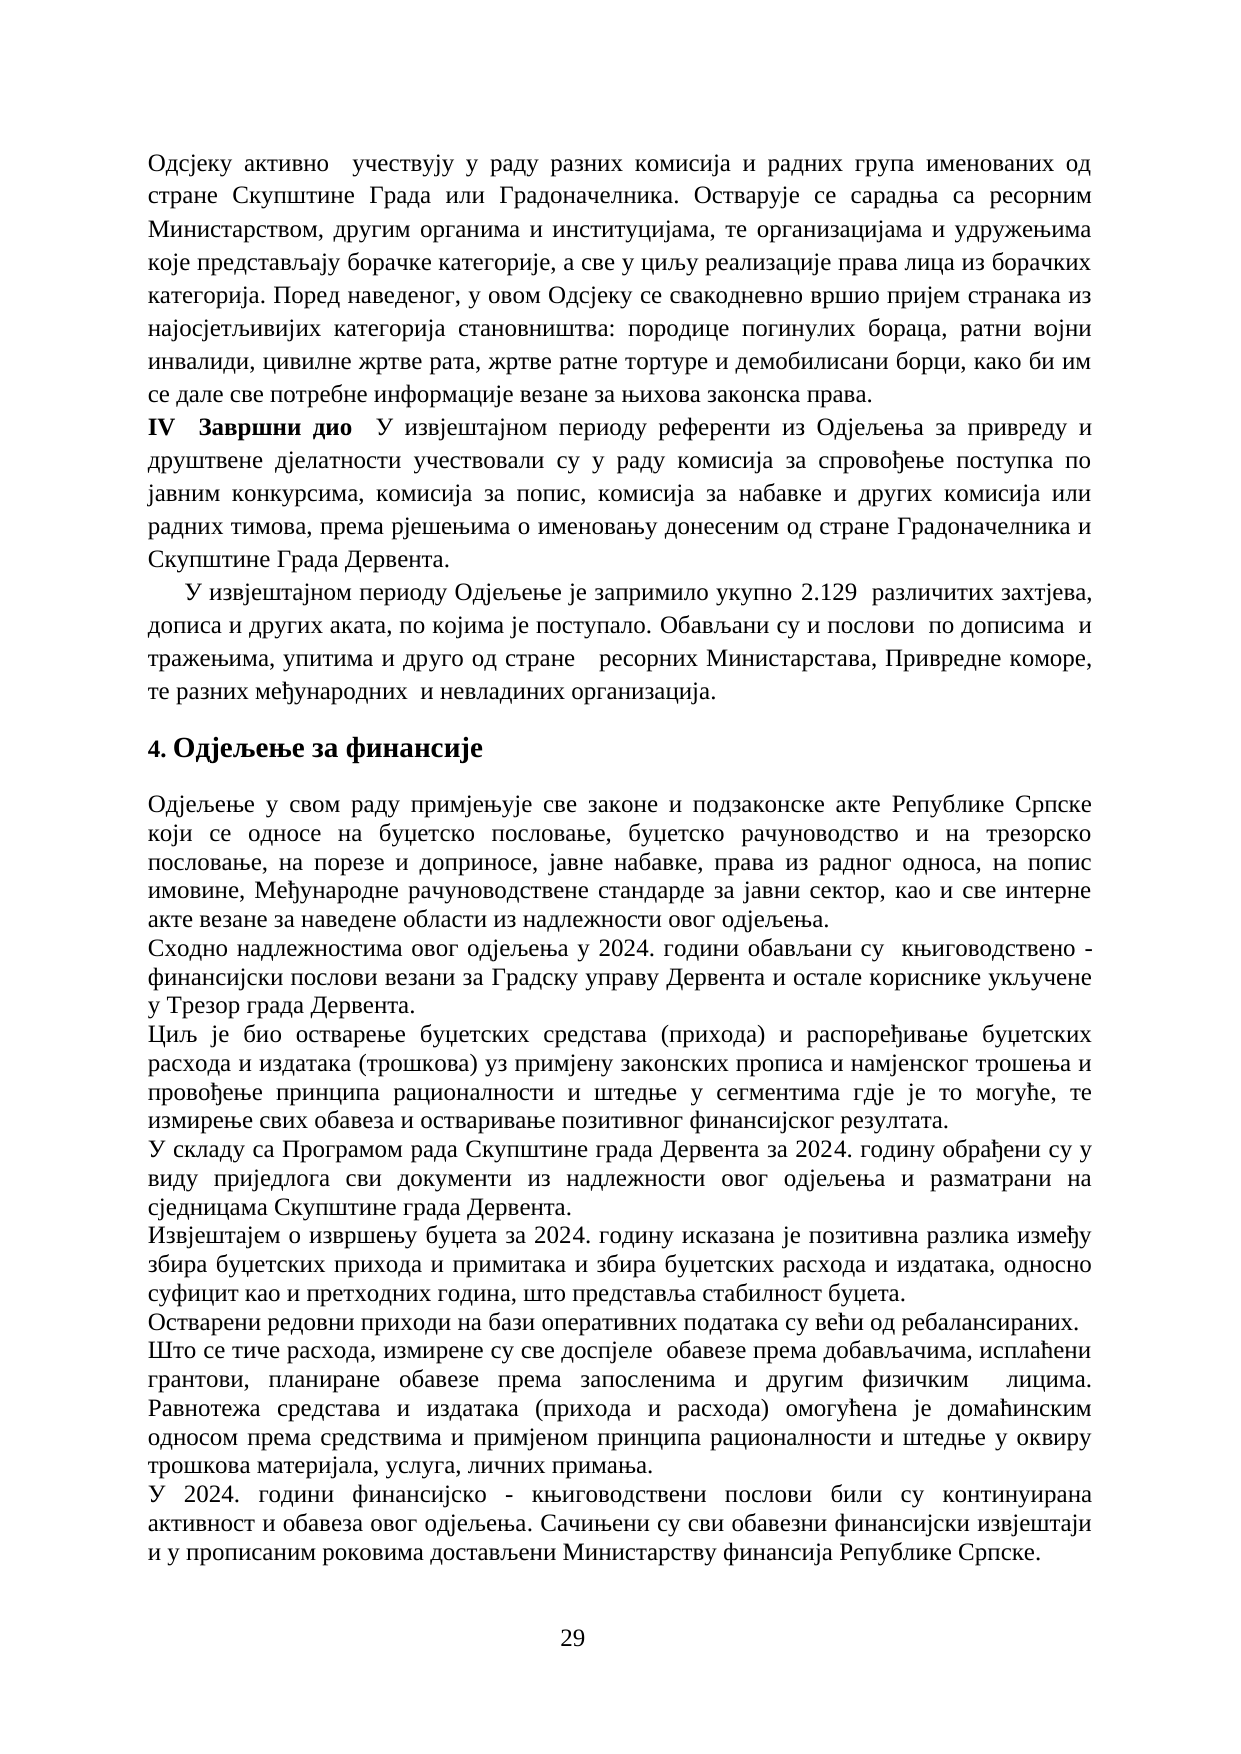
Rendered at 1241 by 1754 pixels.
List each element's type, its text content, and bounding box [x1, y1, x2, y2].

text Извјештајем о извршењу буџета за 2024. годину исказана је позитивна разлика између збира буџетских прихода и примитака и збира буџетских расхода и издатака, односно суфицит као и претходних година, што представља стабилност буџета. [148, 1220, 1093, 1307]
text Сходно надлежностима овог одјељења у 2024. години обављани су књиговодствено - финансијски послови везани за Градску управу Дервента и остале кориснике укључене у Трезор града Дервента. [148, 933, 1093, 1019]
text Циљ је био остварење буџетских средстава (прихода) и распоређивање буџетских расхода и издатака (трошкова) уз примјену законских прописа и намјенског трошења и провођење принципа рационалности и штедње у сегментима гдје је то могуће, те измирење свих обавеза и остваривање позитивног финансијског резултата. [148, 1019, 1093, 1134]
text Одјељење у свом раду примјењује све законе и подзаконске акте Републике Српске који се односе на буџетско пословање, буџетско рачуноводство и на трезорско пословање, на порезе и доприносе, јавне набавке, права из радног односа, на попис имовине, Међународне рачуноводствене стандарде за јавни сектор, као и све интерне акте везане за наведене области из надлежности овог одјељења. [148, 789, 1093, 933]
text У складу са Програмом рада Скупштине града Дервента за 2024. годину обрађени су у виду приједлога сви документи из надлежности овог одјељења и разматрани на сједницама Скупштине града Дервента. [148, 1134, 1093, 1220]
text У 2024. години финансијско - књиговодствени послови били су континуирана активност и обавеза овог одјељења. Сачињени су сви обавезни финансијски извјештаји и у прописаним роковима достављени Министарству финансија Републике Српске. [148, 1479, 1093, 1565]
text Остварени редовни приходи на бази оперативних података су већи од ребалансираних. [148, 1307, 1093, 1335]
text IV Завршни дио У извјештајном периоду референти из Одјељења за привреду и друштвене дјелатности учествовали су у раду комисија за спровођење поступка по јавним конкурсима, комисија за попис, комисија за набавке и других комисија или радних тимова, према рјешењима о именовању донесеним од стране Градоначелника и Скупштине Града Дервента. [148, 412, 1093, 573]
text 4. Одјељење за финансије [148, 730, 1093, 763]
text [148, 148, 1093, 407]
text У извјештајном периоду Одјељење је запримило укупно 2.129 различитих захтјева, дописа и других аката, по којима је поступало. Обављани су и послови по дописима и тражењима, упитима и друго од стране ресорних Министарстава, Привредне коморе, те разних међународних и невладиних организација. [148, 577, 1093, 705]
text Што се тиче расхода, измирене су све доспјеле обавезе према добављачима, исплаћени грантови, планиране обавезе према запосленима и другим физичким лицима. Равнотежа средстава и издатака (прихода и расхода) омогућена је домаћинским односом према средствима и примјеном принципа рационалности и штедње у оквиру трошкова материјала, услуга, личних примања. [148, 1335, 1093, 1479]
